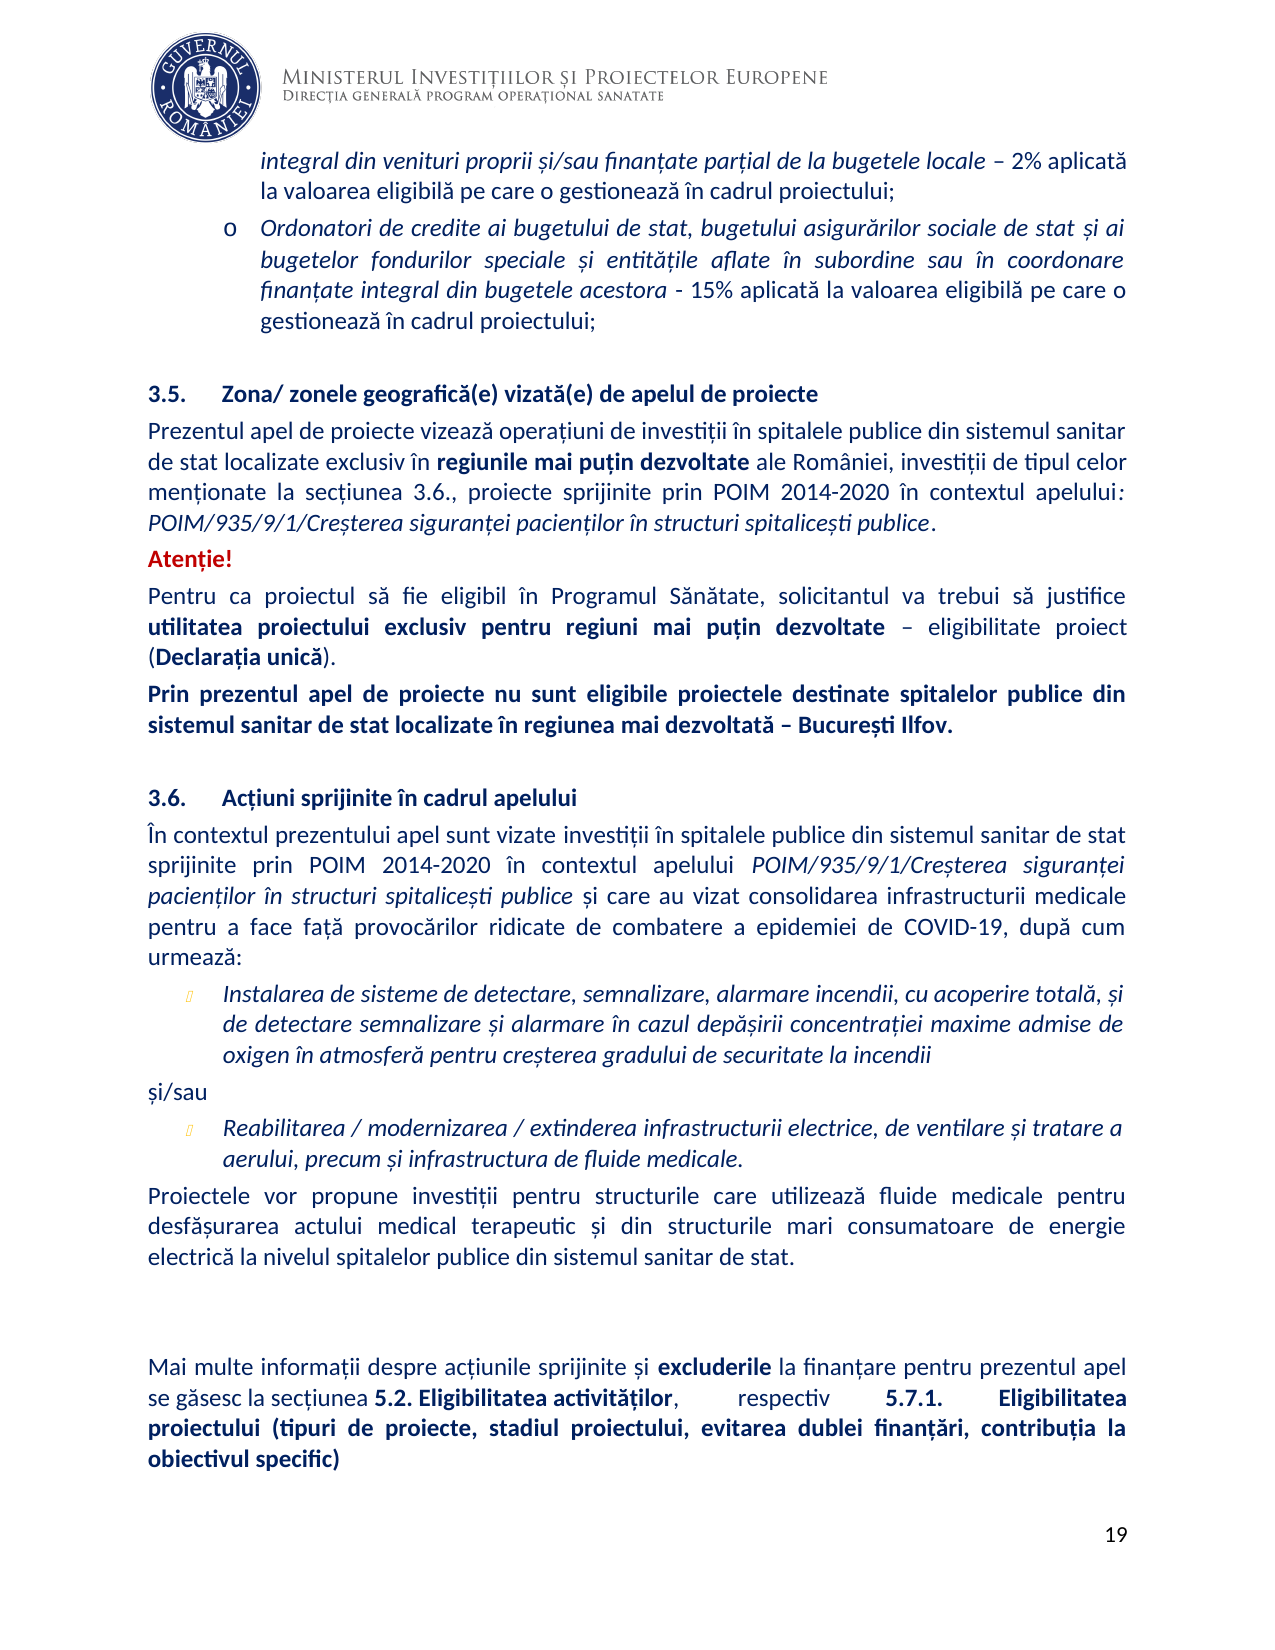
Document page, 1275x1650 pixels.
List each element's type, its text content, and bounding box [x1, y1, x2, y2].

text Proiectele vor propune investiții pentru structurile care utilizează fluide medicale pentru desfășurarea actului medical terapeutic și din structurile mari consumatoare de energie electrică la nivelul spitalelor publice din sistemul sanitar de stat. [148, 1180, 1127, 1271]
text Mai multe informații despre acțiunile sprijinite și excluderile la finanțare pentru prezentul apel se găsesc la secțiunea 5.2. Eligibilitatea activităților, respectiv 5.7.1. Eligibilitatea proiectului (tipuri de proiecte, stadiul proiectului, evitarea dublei finanțări, contribuția la obiectivul specific) [148, 1351, 1127, 1473]
picture [147, 29, 852, 145]
text Pentru ca proiectul să fie eligibil în Programul Sănătate, solicitantul va trebui să justifice utilitatea proiectului exclusiv pentru regiuni mai puțin dezvoltate – eligibilitate proiect (Declarația unică). [148, 580, 1127, 672]
text Prin prezentul apel de proiecte nu sunt eligibile proiectele destinate spitalelor publice din sistemul sanitar de stat localizate în regiunea mai dezvoltată – București Ilfov. [148, 678, 1127, 739]
list Zona/ zonele geografică(e) vizată(e) de apelul de proiecte [148, 378, 1127, 409]
text și/sau [148, 1076, 1127, 1106]
text Atenție! [148, 544, 1127, 574]
list Reabilitarea / modernizarea / extinderea infrastructurii electrice, de ventilare și tratare a aerului, precum și infrastructura de fluide medicale. [185, 1112, 1127, 1173]
list Ordonatori de credite ai bugetului de stat, bugetului asigurărilor sociale de stat şi ai bugetelor fondurilor speciale și entitățile aflate în subordine sau în coordonare finanţate integral din bugetele acestora - 15% aplicată la valoarea eligibilă pe care o gestionează în cadrul proiectului; [223, 212, 1127, 336]
list Instalarea de sisteme de detectare, semnalizare, alarmare incendii, cu acoperire totală, și de detectare semnalizare și alarmare în cazul depășirii concentrației maxime admise de oxigen în atmosferă pentru creșterea gradului de securitate la incendii [185, 978, 1127, 1069]
text Prezentul apel de proiecte vizează operațiuni de investiții în spitalele publice din sistemul sanitar de stat localizate exclusiv în regiunile mai puțin dezvoltate ale României, investiții de tipul celor menționate la secțiunea 3.6., proiecte sprijinite prin POIM 2014-2020 în contextul apelului: POIM/935/9/1/Creșterea siguranței pacienților în structuri spitalicești publice. [148, 415, 1127, 537]
text În contextul prezentului apel sunt vizate investiții în spitalele publice din sistemul sanitar de stat sprijinite prin POIM 2014-2020 în contextul apelului POIM/935/9/1/Creșterea siguranței pacienților în structuri spitalicești publice și care au vizat consolidarea infrastructurii medicale pentru a face față provocărilor ridicate de combatere a epidemiei de COVID-19, după cum urmează: [148, 819, 1127, 972]
list Acțiuni sprijinite în cadrul apelului [148, 782, 1127, 813]
